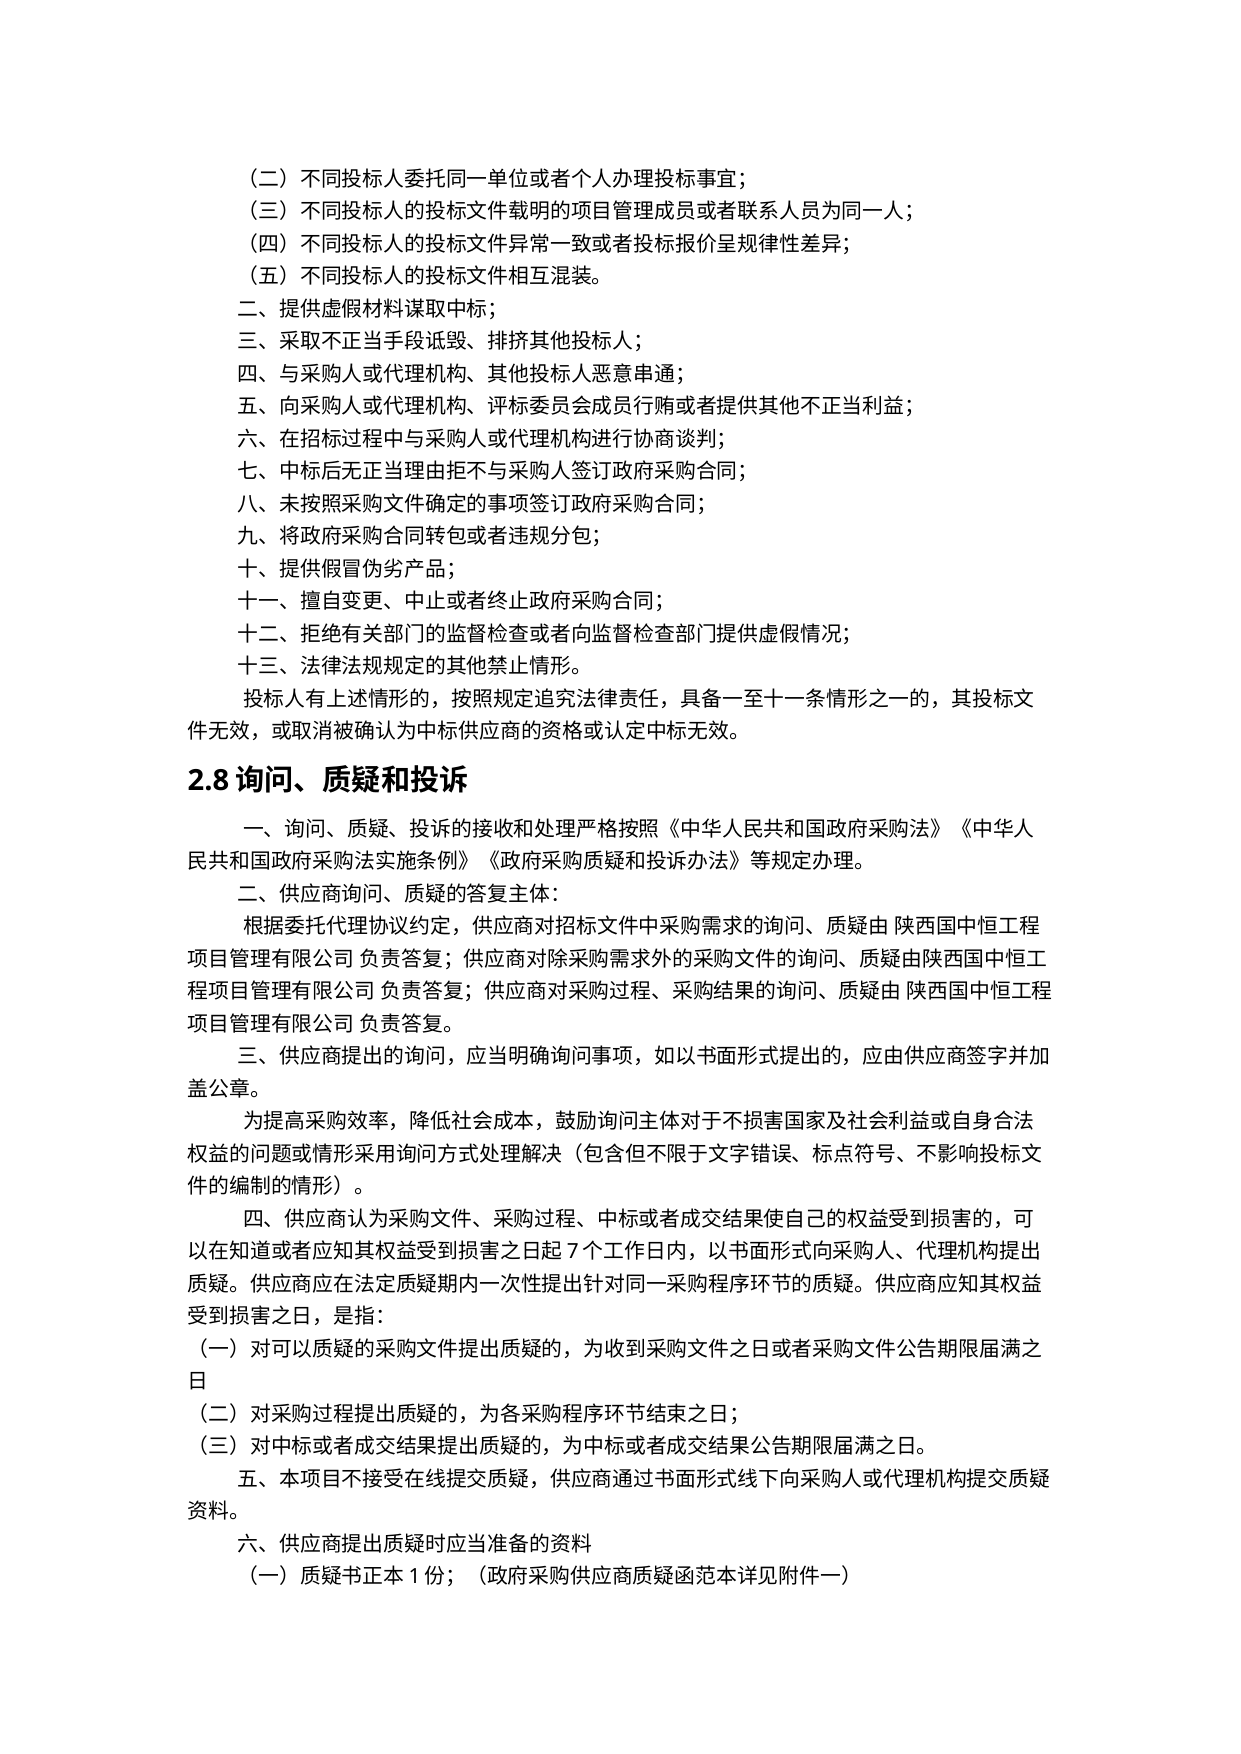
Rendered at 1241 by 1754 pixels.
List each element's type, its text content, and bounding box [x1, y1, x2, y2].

text （四）不同投标人的投标文件异常一致或者投标报价呈规律性差异； [187, 227, 1053, 259]
text 六、供应商提出质疑时应当准备的资料 [187, 1527, 1053, 1559]
text 八、未按照采购文件确定的事项签订政府采购合同； [187, 487, 1053, 519]
text （五）不同投标人的投标文件相互混装。 [187, 259, 1053, 292]
text （一）对可以质疑的采购文件提出质疑的，为收到采购文件之日或者采购文件公告期限届满之日 [187, 1332, 1053, 1397]
text 十二、拒绝有关部门的监督检查或者向监督检查部门提供虚假情况； [187, 617, 1053, 649]
text 七、中标后无正当理由拒不与采购人签订政府采购合同； [187, 454, 1053, 487]
text （三）不同投标人的投标文件载明的项目管理成员或者联系人员为同一人； [187, 194, 1053, 227]
text 2.8询问、质疑和投诉 [187, 747, 1053, 812]
text 三、供应商提出的询问，应当明确询问事项，如以书面形式提出的，应由供应商签字并加盖公章。 [187, 1039, 1053, 1104]
text 四、供应商认为采购文件、采购过程、中标或者成交结果使自己的权益受到损害的，可以在知道或者应知其权益受到损害之日起7个工作日内，以书面形式向采购人、代理机构提出质疑。供应商应在法定质疑期内一次性提出针对同一采购程序环节的质疑。供应商应知其权益受到损害之日，是指： [187, 1202, 1053, 1332]
text （三）对中标或者成交结果提出质疑的，为中标或者成交结果公告期限届满之日。 [187, 1429, 1053, 1462]
text （二）对采购过程提出质疑的，为各采购程序环节结束之日； [187, 1397, 1053, 1429]
text 三、采取不正当手段诋毁、排挤其他投标人； [187, 324, 1053, 357]
text 二、提供虚假材料谋取中标； [187, 292, 1053, 324]
text 六、在招标过程中与采购人或代理机构进行协商谈判； [187, 422, 1053, 454]
text 二、供应商询问、质疑的答复主体： [187, 877, 1053, 909]
text 为提高采购效率，降低社会成本，鼓励询问主体对于不损害国家及社会利益或自身合法权益的问题或情形采用询问方式处理解决（包含但不限于文字错误、标点符号、不影响投标文件的编制的情形）。 [187, 1104, 1053, 1202]
text 四、与采购人或代理机构、其他投标人恶意串通； [187, 357, 1053, 389]
text 根据委托代理协议约定，供应商对招标文件中采购需求的询问、质疑由 陕西国中恒工程项目管理有限公司 负责答复；供应商对除采购需求外的采购文件的询问、质疑由陕西国中恒工程项目管理有限公司 负责答复；供应商对采购过程、采购结果的询问、质疑由 陕西国中恒工程项目管理有限公司 负责答复。 [187, 909, 1053, 1039]
text 一、询问、质疑、投诉的接收和处理严格按照《中华人民共和国政府采购法》《中华人民共和国政府采购法实施条例》《政府采购质疑和投诉办法》等规定办理。 [187, 812, 1053, 877]
text 十、提供假冒伪劣产品； [187, 552, 1053, 584]
text 十三、法律法规规定的其他禁止情形。 [187, 649, 1053, 682]
text 十一、擅自变更、中止或者终止政府采购合同； [187, 584, 1053, 617]
text 九、将政府采购合同转包或者违规分包； [187, 519, 1053, 552]
text （二）不同投标人委托同一单位或者个人办理投标事宜； [187, 162, 1053, 194]
text 五、本项目不接受在线提交质疑，供应商通过书面形式线下向采购人或代理机构提交质疑资料。 [187, 1462, 1053, 1527]
text 投标人有上述情形的，按照规定追究法律责任，具备一至十一条情形之一的，其投标文件无效，或取消被确认为中标供应商的资格或认定中标无效。 [187, 682, 1053, 747]
text 五、向采购人或代理机构、评标委员会成员行贿或者提供其他不正当利益； [187, 389, 1053, 422]
text （一）质疑书正本1份；（政府采购供应商质疑函范本详见附件一） [187, 1559, 1053, 1592]
